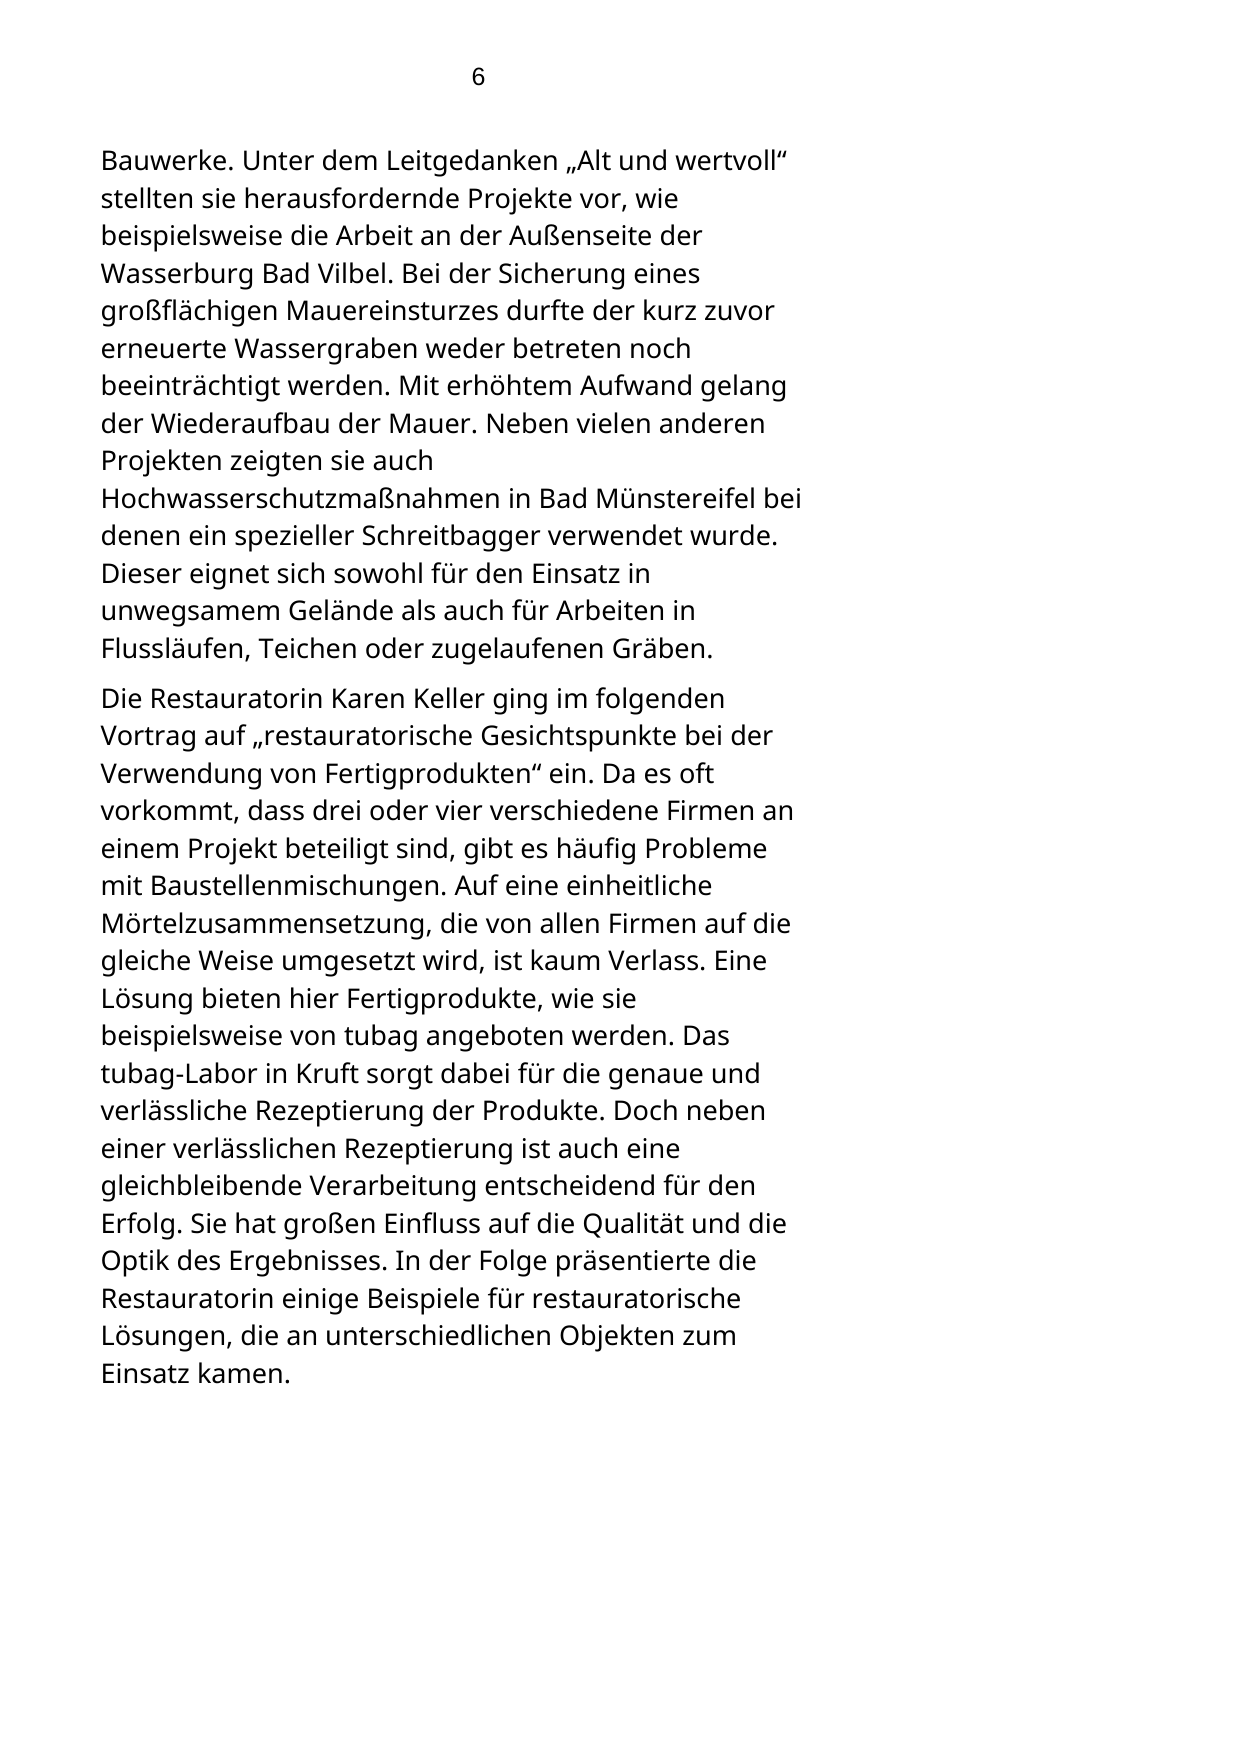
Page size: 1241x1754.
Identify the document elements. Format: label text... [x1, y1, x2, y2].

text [100, 141, 809, 666]
text Die Restauratorin Karen Keller ging im folgenden Vortrag auf „restauratorische Gesichtspunkte bei der Verwendung von Fertigprodukten“ ein. Da es oft vorkommt, dass drei oder vier verschiedene Firmen an einem Projekt beteiligt sind, gibt es häufig Probleme mit Baustellenmischungen. Auf eine einheitliche Mörtelzusammensetzung, die von allen Firmen auf die gleiche Weise umgesetzt wird, ist kaum Verlass. Eine Lösung bieten hier Fertigprodukte, wie sie beispielsweise von tubag angeboten werden. Das tubag-Labor in Kruft sorgt dabei für die genaue und verlässliche Rezeptierung der Produkte. Doch neben einer verlässlichen Rezeptierung ist auch eine gleichbleibende Verarbeitung entscheidend für den Erfolg. Sie hat großen Einfluss auf die Qualität und die Optik des Ergebnisses. In der Folge präsentierte die Restauratorin einige Beispiele für restauratorische Lösungen, die an unterschiedlichen Objekten zum Einsatz kamen. [100, 678, 809, 1391]
